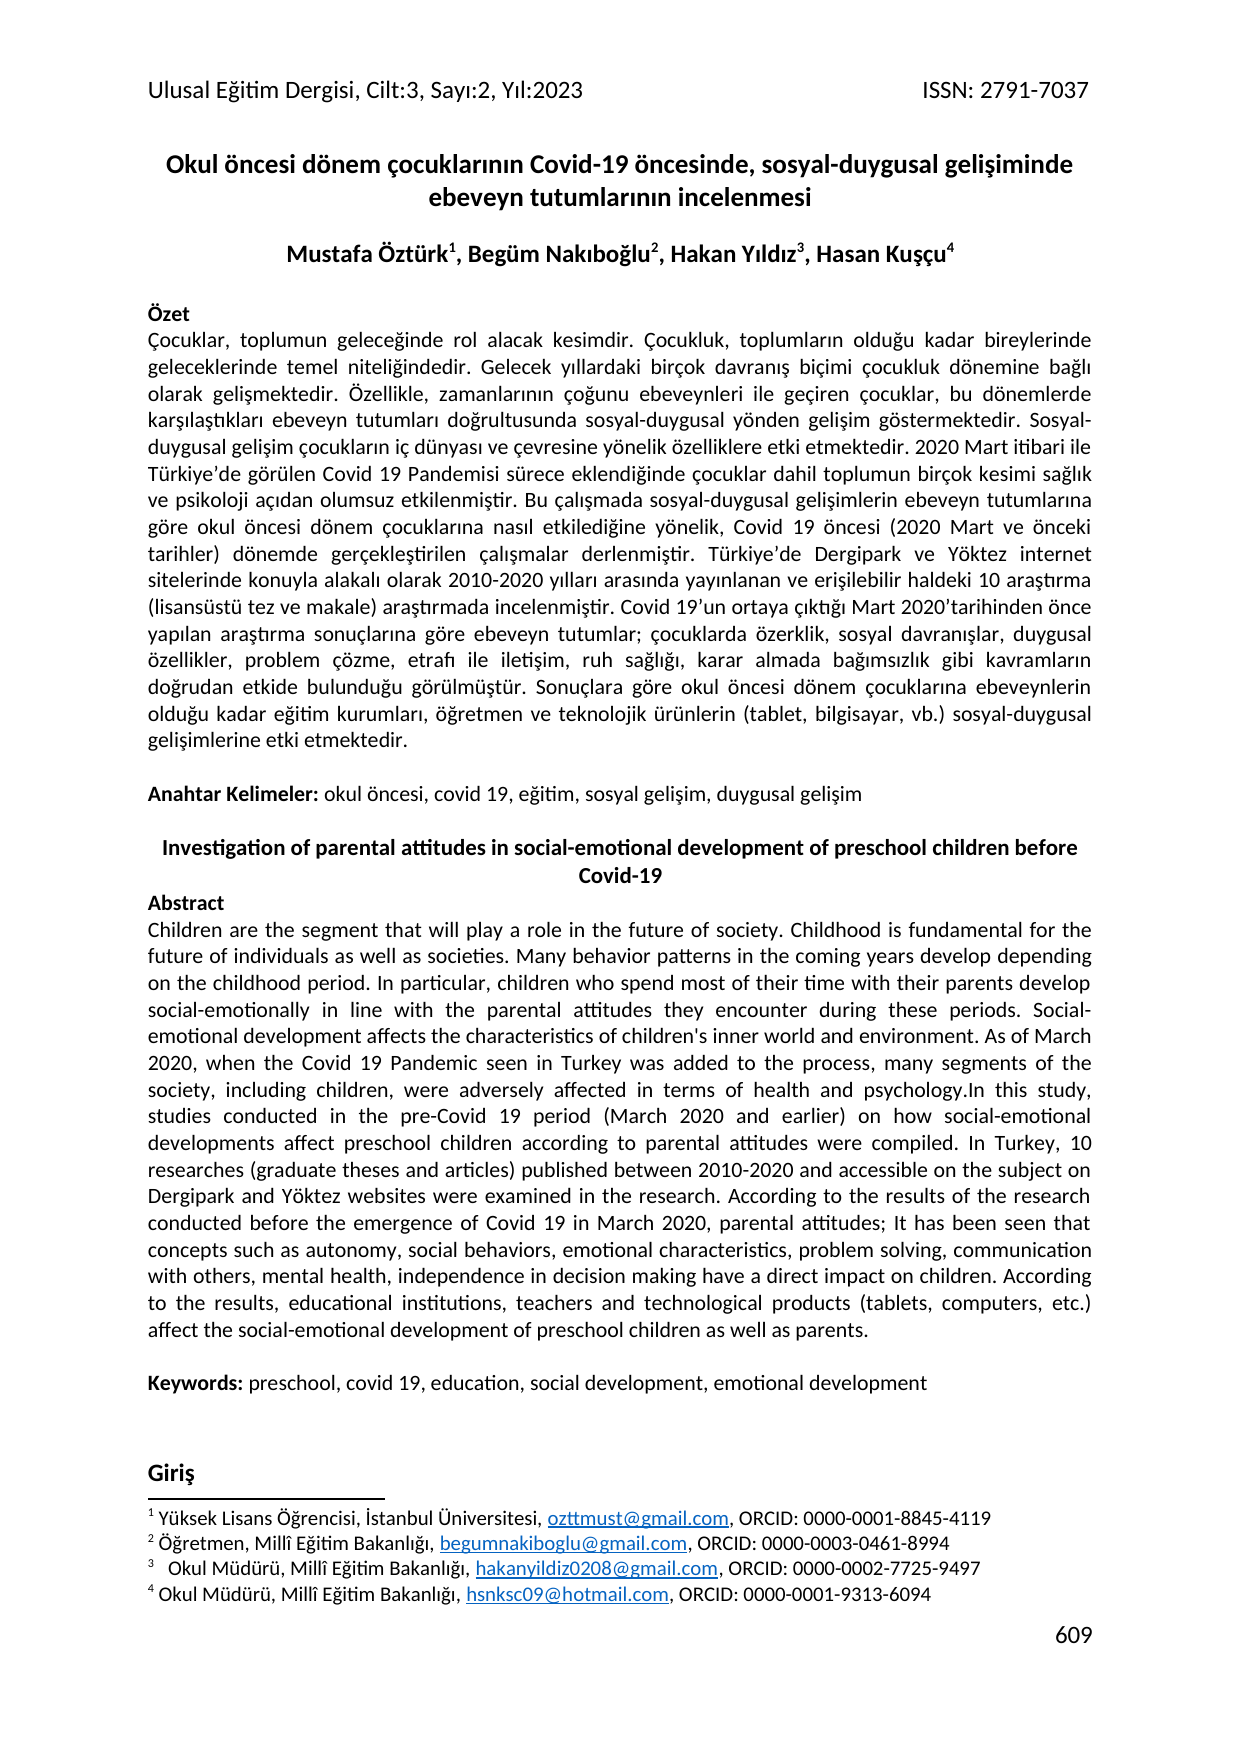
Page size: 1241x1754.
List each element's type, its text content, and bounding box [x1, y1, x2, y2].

text Okul öncesi dönem çocuklarının Covid-19 öncesinde, sosyal-duygusal gelişiminde ebeveyn tutumlarının incelenmesi [148, 148, 1093, 214]
text Anahtar Kelimeler: okul öncesi, covid 19, eğitim, sosyal gelişim, duygusal gelişim [148, 780, 1093, 806]
text Giriş [148, 1457, 1093, 1487]
text Çocuklar, toplumun geleceğinde rol alacak kesimdir. Çocukluk, toplumların olduğu kadar bireylerinde geleceklerinde temel niteliğindedir. Gelecek yıllardaki birçok davranış biçimi çocukluk dönemine bağlı olarak gelişmektedir. Özellikle, zamanlarının çoğunu ebeveynleri ile geçiren çocuklar, bu dönemlerde karşılaştıkları ebeveyn tutumları doğrultusunda sosyal-duygusal yönden gelişim göstermektedir. Sosyal-duygusal gelişim çocukların iç dünyası ve çevresine yönelik özelliklere etki etmektedir. 2020 Mart itibari ile Türkiye’de görülen Covid 19 Pandemisi sürece eklendiğinde çocuklar dahil toplumun birçok kesimi sağlık ve psikoloji açıdan olumsuz etkilenmiştir. Bu çalışmada sosyal-duygusal gelişimlerin ebeveyn tutumlarına göre okul öncesi dönem çocuklarına nasıl etkilediğine yönelik, Covid 19 öncesi (2020 Mart ve önceki tarihler) dönemde gerçekleştirilen çalışmalar derlenmiştir. Türkiye’de Dergipark ve Yöktez internet sitelerinde konuyla alakalı olarak 2010-2020 yılları arasında yayınlanan ve erişilebilir haldeki 10 araştırma (lisansüstü tez ve makale) araştırmada incelenmiştir. Covid 19’un ortaya çıktığı Mart 2020’tarihinden önce yapılan araştırma sonuçlarına göre ebeveyn tutumlar; çocuklarda özerklik, sosyal davranışlar, duygusal özellikler, problem çözme, etrafı ile iletişim, ruh sağlığı, karar almada bağımsızlık gibi kavramların doğrudan etkide bulunduğu görülmüştür. Sonuçlara göre okul öncesi dönem çocuklarına ebeveynlerin olduğu kadar eğitim kurumları, öğretmen ve teknolojik ürünlerin (tablet, bilgisayar, vb.) sosyal-duygusal gelişimlerine etki etmektedir. [148, 326, 1093, 753]
text Investigation of parental attitudes in social-emotional development of preschool children before Covid-19 [148, 833, 1093, 889]
text Keywords: preschool, covid 19, education, social development, emotional development [148, 1369, 1093, 1396]
text Children are the segment that will play a role in the future of society. Childhood is fundamental for the future of individuals as well as societies. Many behavior patterns in the coming years develop depending on the childhood period. In particular, children who spend most of their time with their parents develop social-emotionally in line with the parental attitudes they encounter during these periods. Social-emotional development affects the characteristics of children's inner world and environment. As of March 2020, when the Covid 19 Pandemic seen in Turkey was added to the process, many segments of the society, including children, were adversely affected in terms of health and psychology.In this study, studies conducted in the pre-Covid 19 period (March 2020 and earlier) on how social-emotional developments affect preschool children according to parental attitudes were compiled. In Turkey, 10 researches (graduate theses and articles) published between 2010-2020 and accessible on the subject on Dergipark and Yöktez websites were examined in the research. According to the results of the research conducted before the emergence of Covid 19 in March 2020, parental attitudes; It has been seen that concepts such as autonomy, social behaviors, emotional characteristics, problem solving, communication with others, mental health, independence in decision making have a direct impact on children. According to the results, educational institutions, teachers and technological products (tablets, computers, etc.) affect the social-emotional development of preschool children as well as parents. [148, 916, 1093, 1342]
text Özet [148, 300, 1093, 326]
text Abstract [148, 889, 1093, 916]
text Mustafa Öztürk, Begüm Nakıboğlu, Hakan Yıldız, Hasan Kuşçu [148, 239, 1093, 269]
